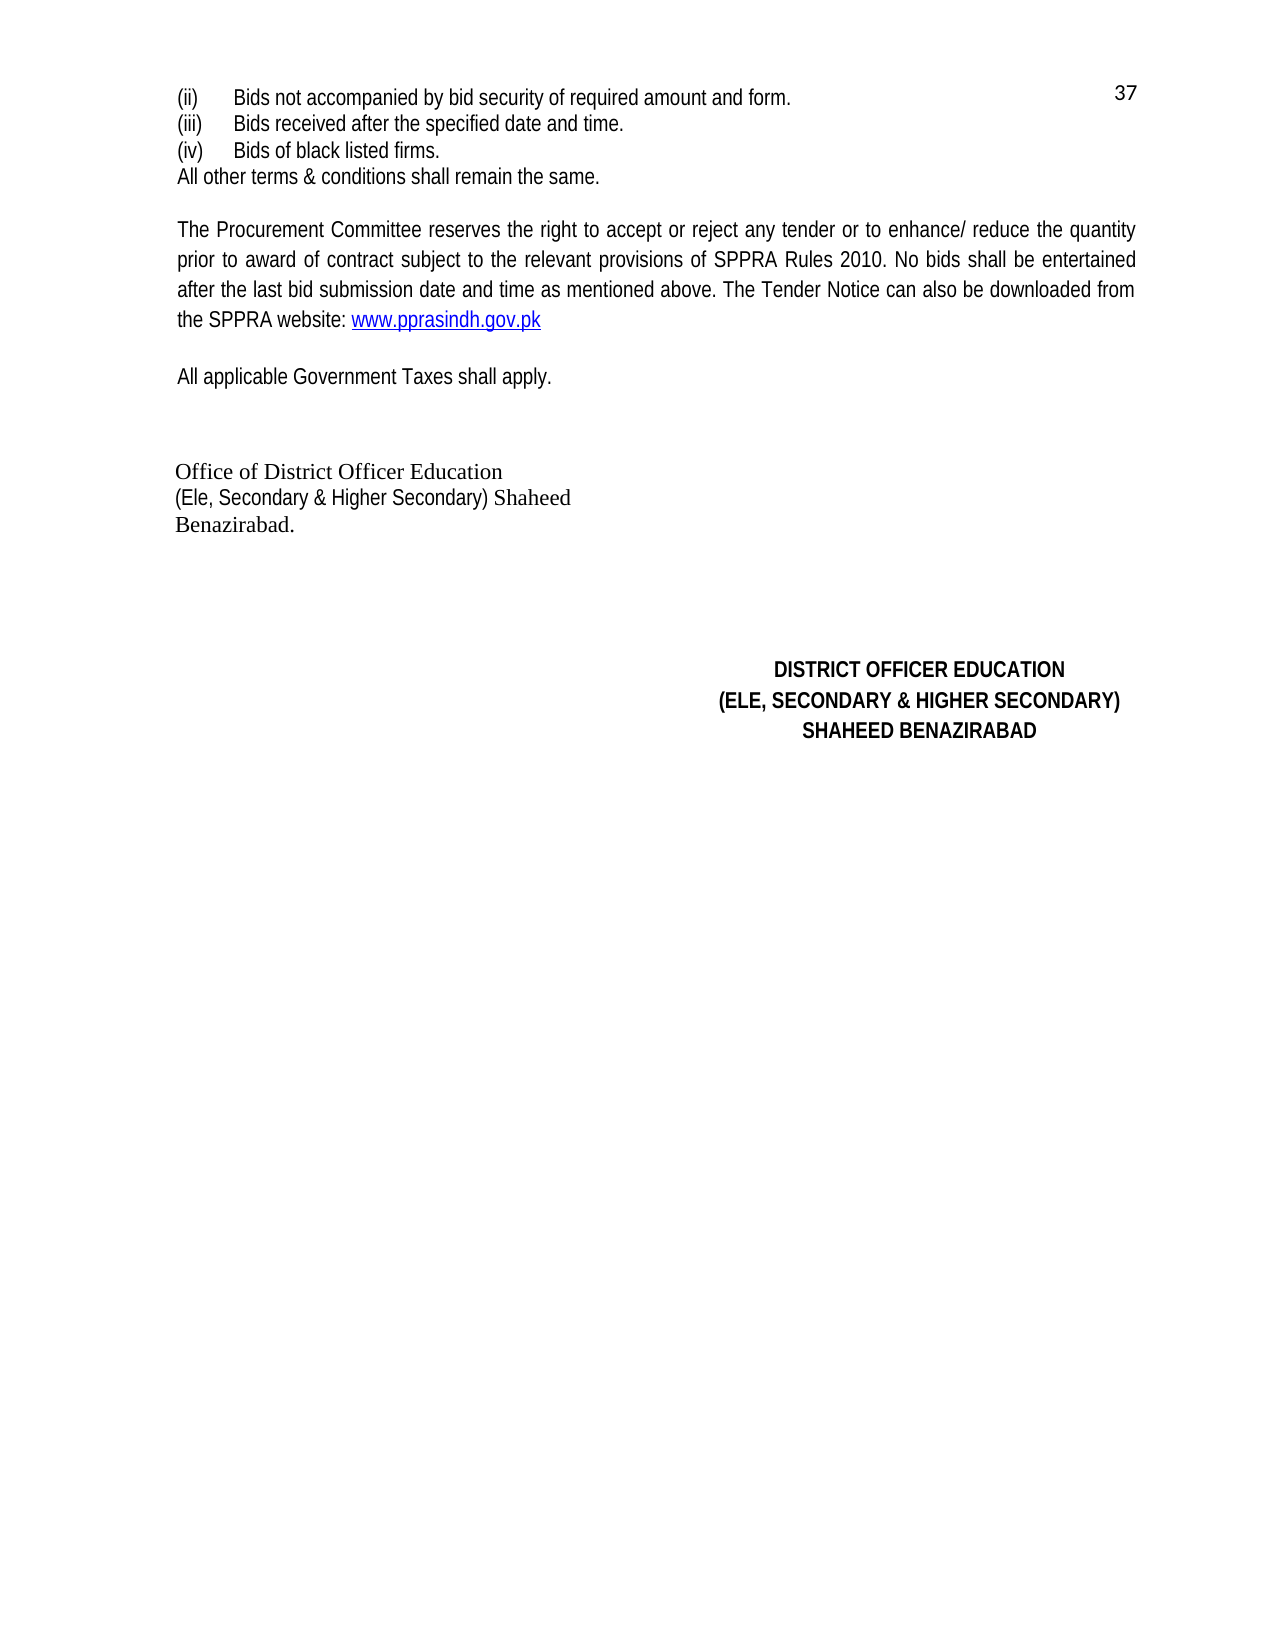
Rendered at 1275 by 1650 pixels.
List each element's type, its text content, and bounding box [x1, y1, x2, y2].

list Bids not accompanied by bid security of required amount and form. [177, 84, 1137, 110]
list Bids received after the specified date and time. [177, 110, 1137, 137]
text All other terms & conditions shall remain the same. [177, 163, 1137, 189]
text All applicable Government Taxes shall apply. [177, 363, 1137, 389]
text The Procurement Committee reserves the right to accept or reject any tender or to enhance/ reduce the quantity prior to award of contract subject to the relevant provisions of SPPRA Rules 2010. No bids shall be entertained after the last bid submission date and time as mentioned above. The Tender Notice can also be downloaded from the SPPRA website: www.pprasindh.gov.pk [177, 216, 1137, 333]
text (ele, secondary & higher secondary) [702, 687, 1137, 713]
text DISTRICT OFFICER EDUCATION [702, 656, 1137, 683]
list Bids of black listed firms. [177, 137, 1137, 163]
text SHAHEED BENAZIRABAD [702, 717, 1137, 743]
